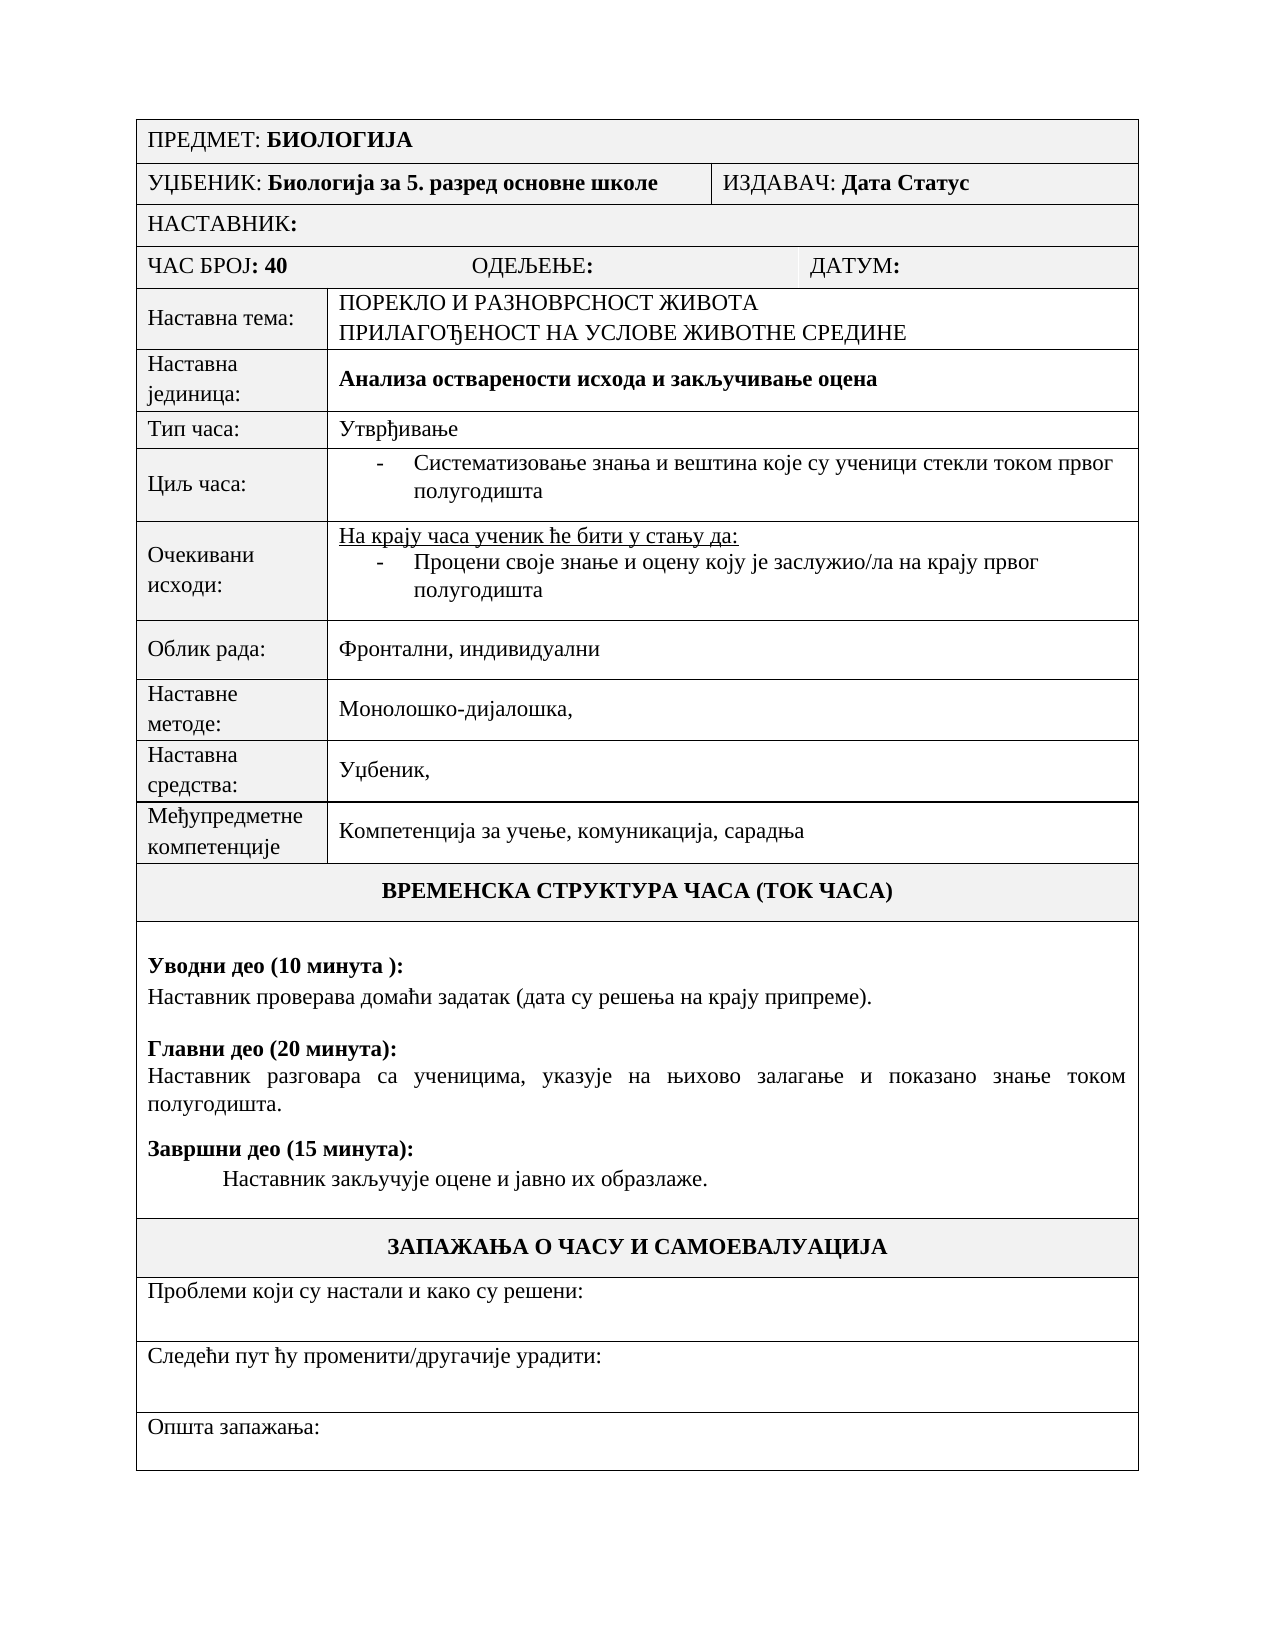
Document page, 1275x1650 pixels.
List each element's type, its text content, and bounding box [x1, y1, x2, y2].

table_cell Циљ часа: [137, 449, 327, 521]
table_cell Наставна јединица: [137, 350, 327, 411]
table_cell УЏБЕНИК: Биологија за 5. разред основне школе [137, 164, 711, 204]
table_cell Општа запажања: [137, 1413, 1138, 1470]
table_cell На крају часа ученик ће бити у стању да: Процени своје знање и оцену коју је заслужио/ла на крају првог полугодишта [328, 522, 1138, 620]
table_cell НАСТАВНИК: [137, 205, 1138, 246]
table_cell Наставна средства: [137, 741, 327, 801]
table_cell Облик рада: [137, 621, 327, 678]
table_cell Анализа остварености исхода и закључивање оцена [328, 350, 1138, 411]
table_cell ДАТУМ: [799, 247, 1138, 288]
table_cell Уџбеник, [328, 741, 1138, 801]
table_header ПРЕДМЕТ: БИОЛОГИЈА [137, 120, 1138, 163]
table_cell Систематизовање знања и вештина које су ученици стекли током првог полугодишта [328, 449, 1138, 521]
table_cell ИЗДАВАЧ: Дата Статус [712, 164, 1138, 204]
table_cell Тип часа: [137, 412, 327, 448]
table_cell Компетенција за учење, комуникација, сарадња [328, 803, 1138, 863]
table_cell Монолошко-дијалошка, [328, 680, 1138, 740]
table_cell Међупредметне компетенције [137, 803, 327, 863]
table_cell Следећи пут ћу променити/другачије урадити: [137, 1342, 1138, 1412]
table_cell Наставне методе: [137, 680, 327, 740]
table_cell Наставна тема: [137, 289, 327, 349]
table_cell ВРЕМЕНСКА СТРУКТУРА ЧАСА (ТОК ЧАСА) [137, 864, 1138, 921]
table_cell Уводни део (10 минута ): Наставник проверава домаћи задатак (дата су решења на крају припреме). Главни део (20 минута): Наставник разговара са ученицима, указује на њихово залагање и показано знање током полугодишта. Завршни део (15 минута): Наставник закључује оцене и јавно их образлаже. [137, 922, 1138, 1218]
table_cell ОДЕЉЕЊЕ: [460, 247, 798, 288]
table_cell ЗАПАЖАЊА О ЧАСУ И САМОЕВАЛУАЦИЈА [137, 1219, 1138, 1277]
table_cell Проблеми који су настали и како су решени: [137, 1278, 1138, 1341]
table_cell Фронтални, индивидуални [328, 621, 1138, 678]
table_cell Очекивани исходи: [137, 522, 327, 620]
table_cell ЧАС БРОЈ: 40 [137, 247, 460, 288]
table_cell ПОРЕКЛО И РАЗНОВРСНОСТ ЖИВОТА ПРИЛАГОЂЕНОСТ НА УСЛОВЕ ЖИВОТНЕ СРЕДИНЕ [328, 289, 1138, 349]
table_cell Утврђивање [328, 412, 1138, 448]
